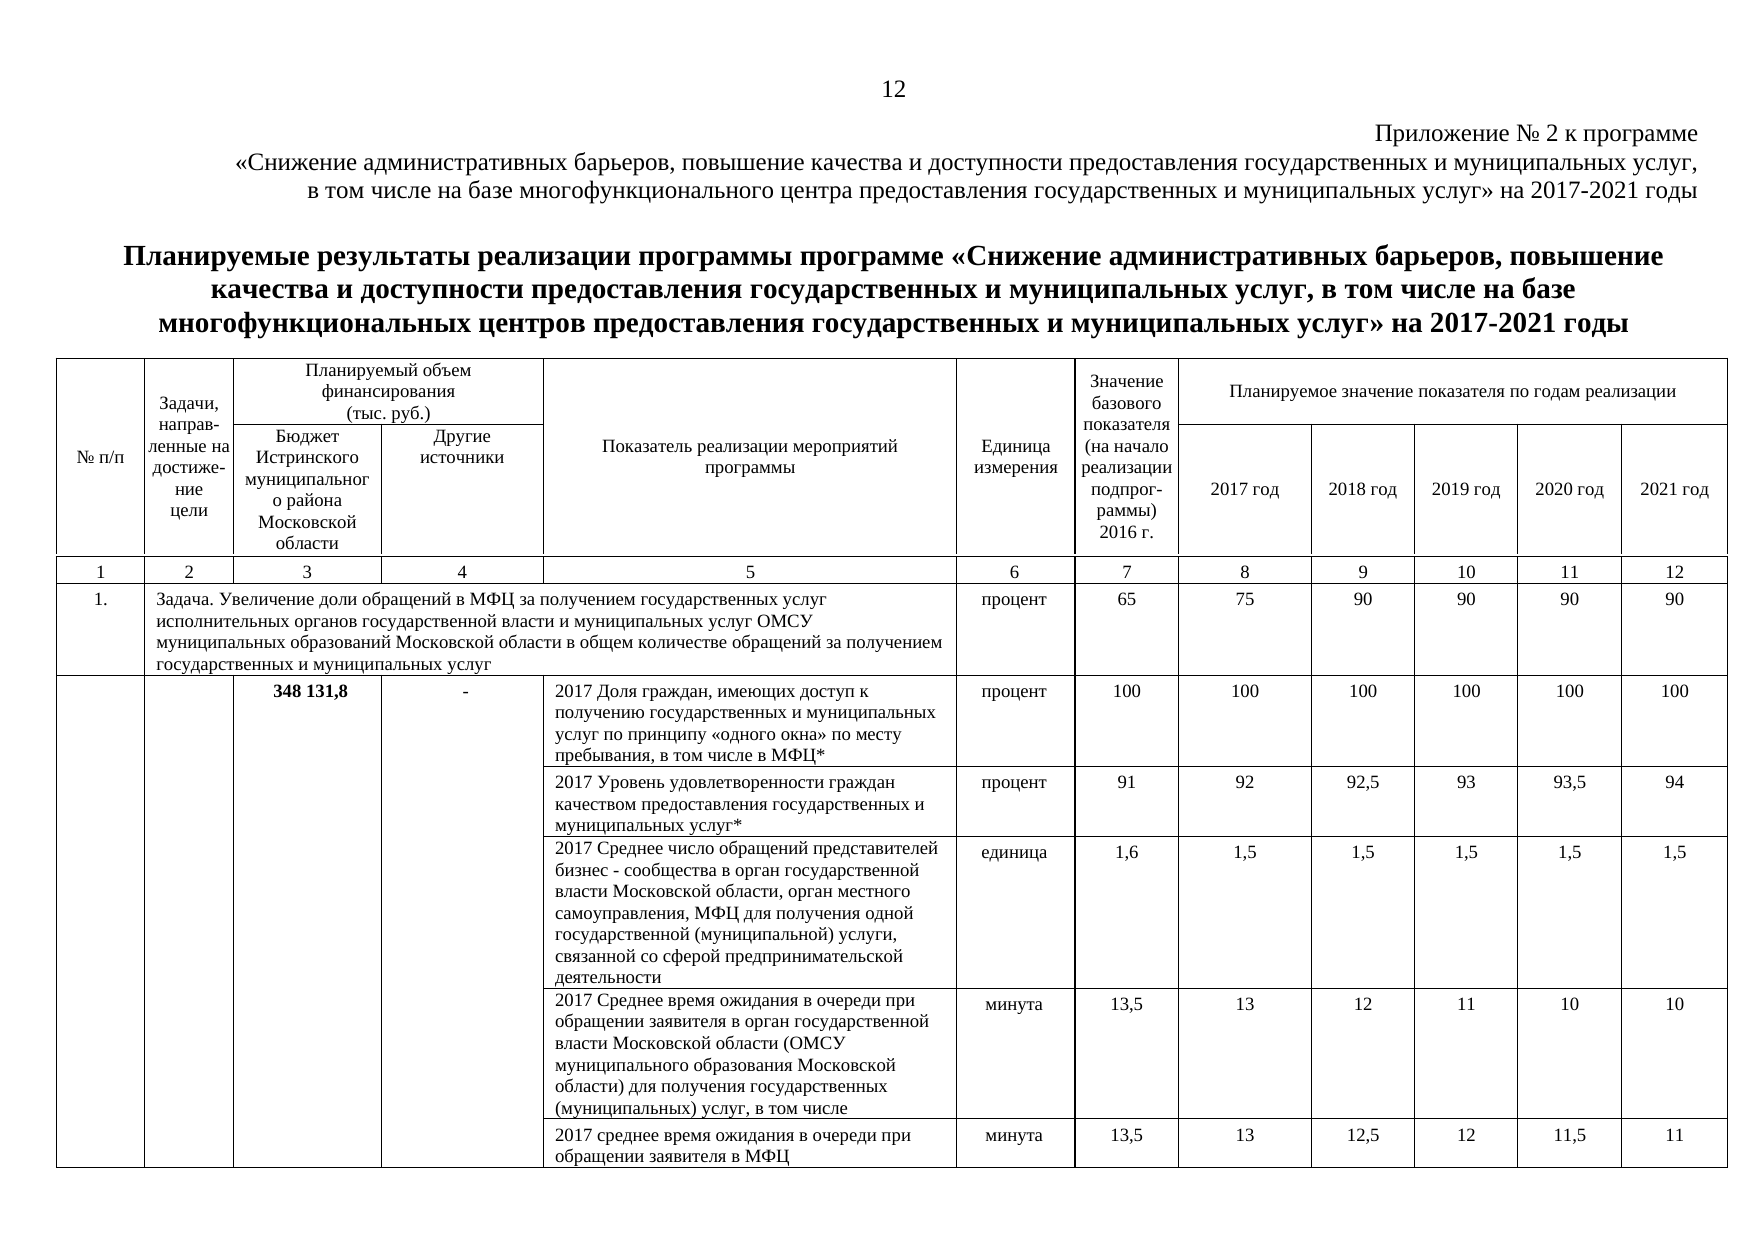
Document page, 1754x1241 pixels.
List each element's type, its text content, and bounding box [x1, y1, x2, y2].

table_cell процент [957, 767, 1074, 836]
table_header Планируемый объем финансирования (тыс. руб.) [234, 359, 543, 423]
table_cell 100 [1415, 676, 1517, 766]
table_cell [57, 676, 144, 1167]
table_header 3 [234, 557, 381, 583]
table_header Планируемое значение показателя по годам реализации [1179, 359, 1727, 423]
table_cell 12,5 [1312, 1119, 1414, 1167]
table_header 12 [1622, 557, 1727, 583]
table_cell 12 [1312, 989, 1414, 1118]
table_cell 90 [1518, 584, 1621, 674]
table_cell 13 [1179, 989, 1311, 1118]
table_header 8 [1179, 557, 1311, 583]
table_header Значение базового показателя (на начало реализации подпрог-раммы) 2016 г. [1076, 359, 1178, 554]
table_cell 92,5 [1312, 767, 1414, 836]
table_cell процент [957, 676, 1074, 766]
text Приложение № 2 к программе [89, 118, 1698, 147]
table_cell 100 [1622, 676, 1727, 766]
text в том числе на базе многофункционального центра предоставления государственных и муниципальных услуг» на 2017-2021 годы [89, 176, 1698, 204]
table_cell 94 [1622, 767, 1727, 836]
table_header Задачи, направ-ленные на достиже-ние цели [145, 359, 233, 554]
table_cell 93 [1415, 767, 1517, 836]
table_cell 1,5 [1312, 837, 1414, 988]
table_cell 100 [1518, 676, 1621, 766]
table_cell 90 [1622, 584, 1727, 674]
table_cell 100 [1076, 676, 1178, 766]
table_header 11 [1518, 557, 1621, 583]
table_cell 12 [1415, 1119, 1517, 1167]
table_cell 10 [1622, 989, 1727, 1118]
table_cell - [382, 676, 543, 1167]
table_cell 2018 год [1312, 425, 1414, 554]
table_cell 90 [1312, 584, 1414, 674]
table_cell 11,5 [1518, 1119, 1621, 1167]
table_cell 1,5 [1179, 837, 1311, 988]
table_cell 2017 Доля граждан, имеющих доступ к получению государственных и муниципальных услуг по принципу «одного окна» по месту пребывания, в том числе в МФЦ* [544, 676, 956, 766]
table_cell 1,5 [1415, 837, 1517, 988]
table_cell 100 [1179, 676, 1311, 766]
table_cell 2019 год [1415, 425, 1517, 554]
table_cell минута [957, 989, 1074, 1118]
table_header Единица измерения [957, 359, 1074, 554]
table_cell 13 [1179, 1119, 1311, 1167]
table_cell 2017 Среднее время ожидания в очереди при обращении заявителя в орган государственной власти Московской области (ОМСУ муниципального образования Московской области) для получения государственных (муниципальных) услуг, в том числе [544, 989, 956, 1118]
text «Снижение административных барьеров, повышение качества и доступности предоставления государственных и муниципальных услуг, [89, 147, 1698, 176]
table_cell 11 [1622, 1119, 1727, 1167]
table_header 9 [1312, 557, 1414, 583]
table_cell 92 [1179, 767, 1311, 836]
table_cell 1,6 [1076, 837, 1178, 988]
table_header 6 [957, 557, 1074, 583]
table_header № п/п [57, 359, 144, 554]
table_cell 2017 среднее время ожидания в очереди при обращении заявителя в МФЦ [544, 1119, 956, 1167]
table_cell 100 [1312, 676, 1414, 766]
table_cell Задача. Увеличение доли обращений в МФЦ за получением государственных услуг исполнительных органов государственной власти и муниципальных услуг ОМСУ муниципальных образований Московской области в общем количестве обращений за получением государственных и муниципальных услуг [145, 584, 956, 674]
table_cell 91 [1076, 767, 1178, 836]
table_cell 11 [1415, 989, 1517, 1118]
table_cell Бюджет Истринского муниципального района Московской области [234, 425, 381, 554]
table_cell Другие источники [382, 425, 543, 554]
table_cell 1,5 [1622, 837, 1727, 988]
table_header 1 [57, 557, 144, 583]
table_cell 65 [1076, 584, 1178, 674]
table_cell 13,5 [1076, 1119, 1178, 1167]
table_cell 93,5 [1518, 767, 1621, 836]
table_cell единица [957, 837, 1074, 988]
table_cell 2020 год [1518, 425, 1621, 554]
table_cell [145, 676, 233, 1167]
table_cell 1,5 [1518, 837, 1621, 988]
table_cell процент [957, 584, 1074, 674]
table_cell 10 [1518, 989, 1621, 1118]
table_cell 75 [1179, 584, 1311, 674]
table_cell минута [957, 1119, 1074, 1167]
table_cell 2017 Уровень удовлетворенности граждан качеством предоставления государственных и муниципальных услуг* [544, 767, 956, 836]
table_header 10 [1415, 557, 1517, 583]
table_cell 348 131,8 [234, 676, 381, 1167]
table_cell 2017 Среднее число обращений представителей бизнес - сообщества в орган государственной власти Московской области, орган местного самоуправления, МФЦ для получения одной государственной (муниципальной) услуги, связанной со сферой предпринимательской деятельности [544, 837, 956, 988]
table_cell 2021 год [1622, 425, 1727, 554]
table_cell 2017 год [1179, 425, 1311, 554]
table_cell 1. [57, 584, 144, 674]
table_header Показатель реализации мероприятий программы [544, 359, 956, 554]
table_cell 13,5 [1076, 989, 1178, 1118]
table_header 7 [1076, 557, 1178, 583]
table_header 2 [145, 557, 233, 583]
text Планируемые результаты реализации программы программе «Снижение административных барьеров, повышение качества и доступности предоставления государственных и муниципальных услуг, в том числе на базе многофункциональных центров предоставления государственных и муниципальных услуг» на 2017-2021 годы [89, 238, 1698, 338]
table_header 4 [382, 557, 543, 583]
table_header 5 [544, 557, 956, 583]
table_cell 90 [1415, 584, 1517, 674]
